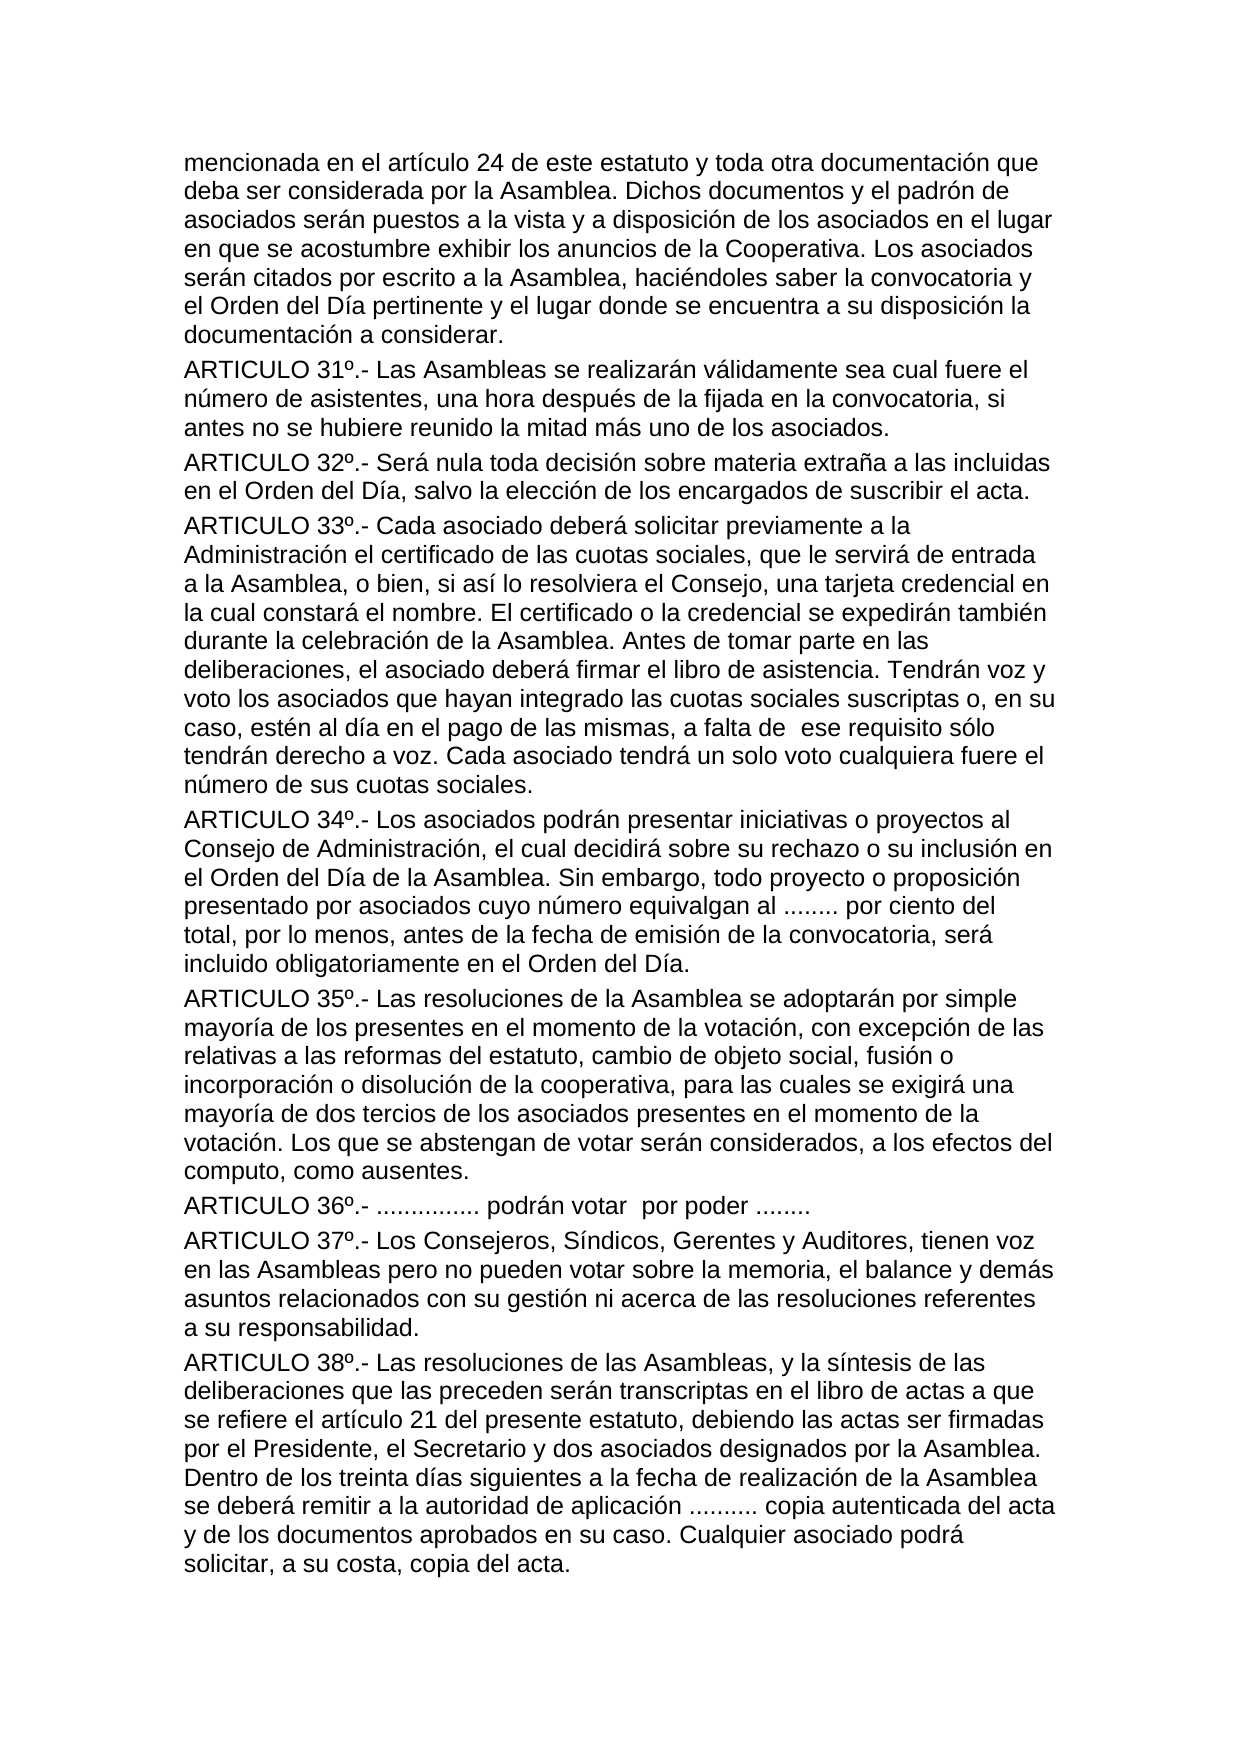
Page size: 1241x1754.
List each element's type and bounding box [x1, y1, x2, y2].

table_cell [177, 148, 1063, 1584]
